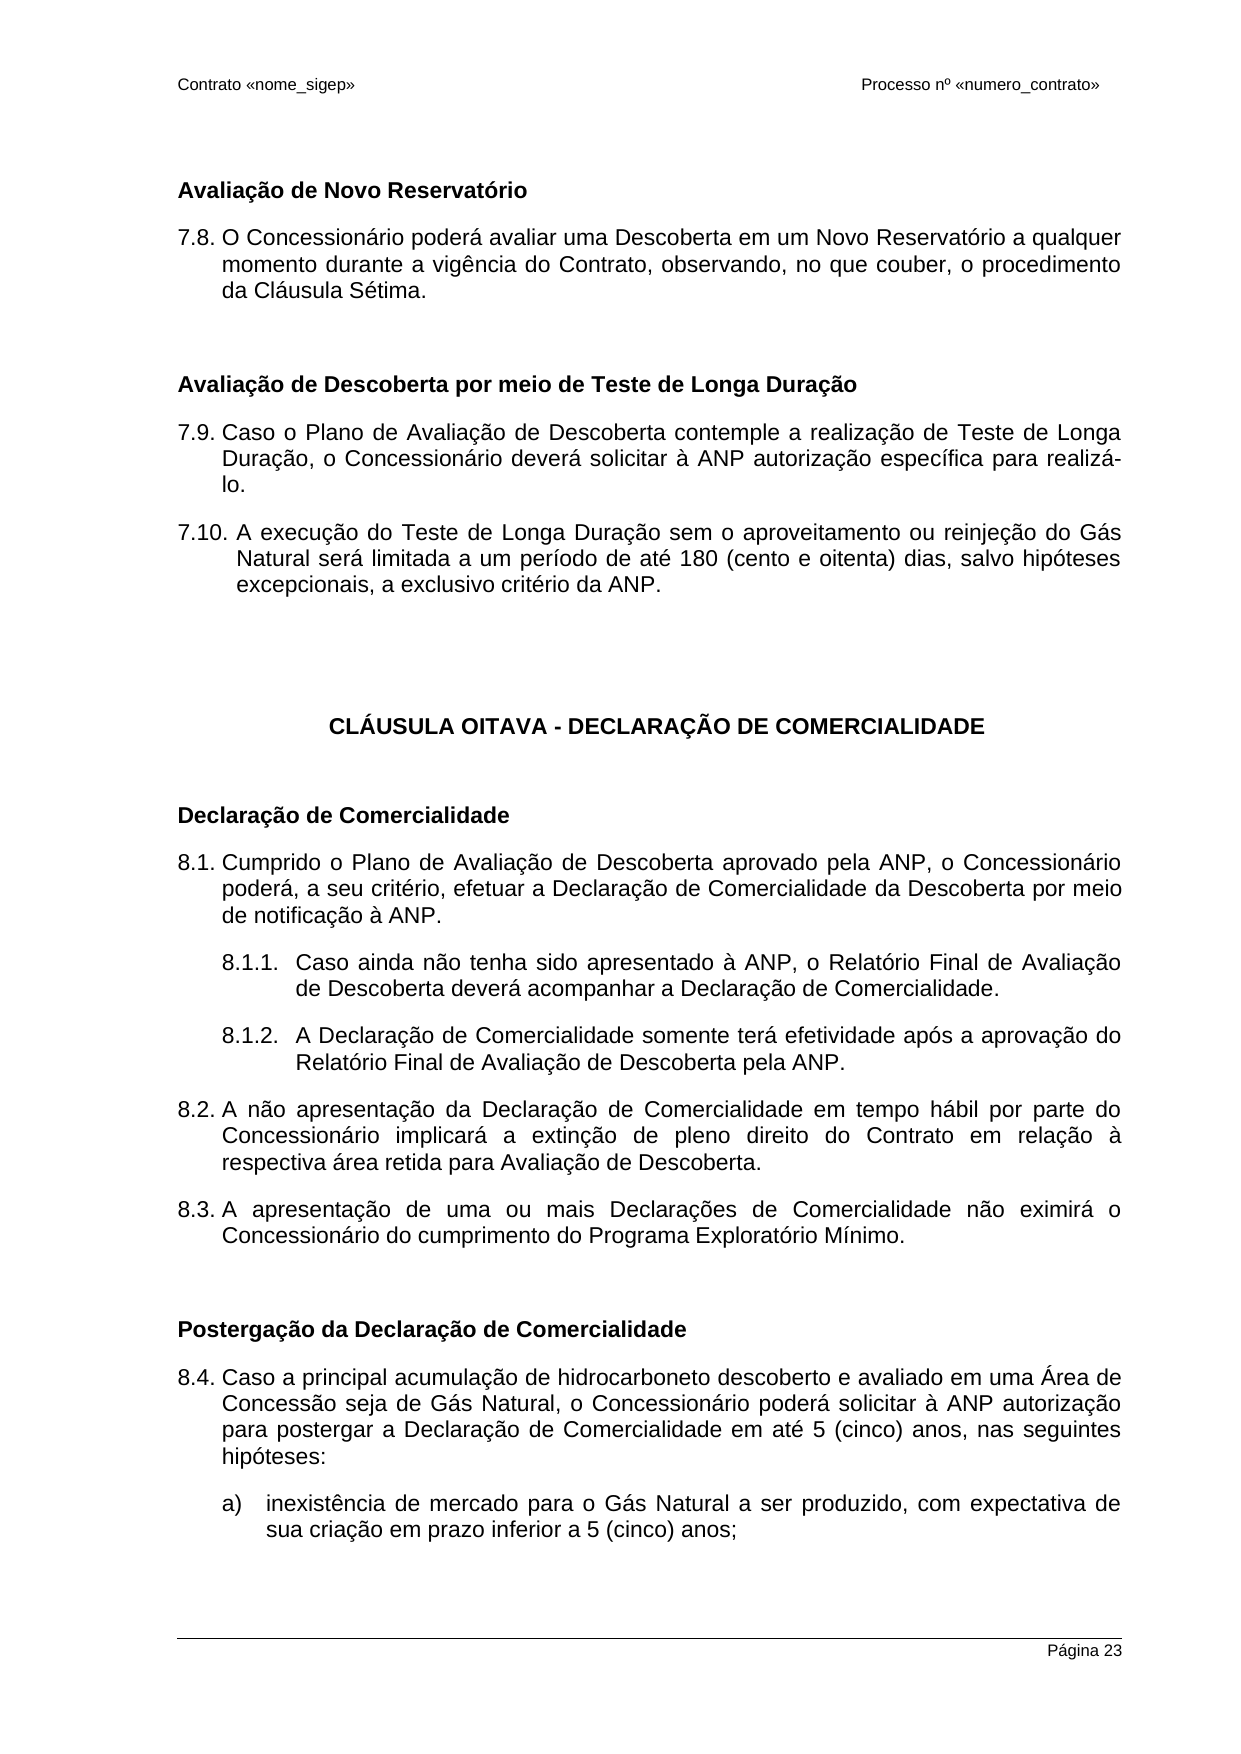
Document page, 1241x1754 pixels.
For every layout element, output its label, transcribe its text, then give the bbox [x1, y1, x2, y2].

text Caso o Plano de Avaliação de Descoberta contemple a realização de Teste de Longa Duração, o Concessionário deverá solicitar à ANP autorização específica para realizá-lo. [177, 419, 1122, 498]
text Postergação da Declaração de Comercialidade [177, 1316, 1122, 1343]
text Cumprido o Plano de Avaliação de Descoberta aprovado pela ANP, o Concessionário poderá, a seu critério, efetuar a Declaração de Comercialidade da Descoberta por meio de notificação à ANP. [177, 849, 1122, 928]
text A apresentação de uma ou mais Declarações de Comercialidade não eximirá o Concessionário do cumprimento do Programa Exploratório Mínimo. [177, 1196, 1122, 1248]
text A Declaração de Comercialidade somente terá efetividade após a aprovação do Relatório Final de Avaliação de Descoberta pela ANP. [222, 1022, 1122, 1075]
text Avaliação de Descoberta por meio de Teste de Longa Duração [177, 371, 1122, 398]
text A não apresentação da Declaração de Comercialidade em tempo hábil por parte do Concessionário implicará a extinção de pleno direito do Contrato em relação à respectiva área retida para Avaliação de Descoberta. [177, 1096, 1122, 1175]
text O Concessionário poderá avaliar uma Descoberta em um Novo Reservatório a qualquer momento durante a vigência do Contrato, observando, no que couber, o procedimento da Cláusula Sétima. [177, 224, 1122, 303]
text Caso ainda não tenha sido apresentado à ANP, o Relatório Final de Avaliação de Descoberta deverá acompanhar a Declaração de Comercialidade. [222, 949, 1122, 1001]
text Avaliação de Novo Reservatório [177, 177, 1122, 203]
text A execução do Teste de Longa Duração sem o aproveitamento ou reinjeção do Gás Natural será limitada a um período de até 180 (cento e oitenta) dias, salvo hipóteses excepcionais, a exclusivo critério da ANP. [177, 518, 1122, 598]
text Declaração de Comercialidade [177, 802, 1122, 828]
list inexistência de mercado para o Gás Natural a ser produzido, com expectativa de sua criação em prazo inferior a 5 (cinco) anos; [222, 1490, 1122, 1543]
text CLÁUSULA OITAVA - DECLARAÇÃO DE COMERCIALIDADE [177, 713, 1122, 739]
text Caso a principal acumulação de hidrocarboneto descoberto e avaliado em uma Área de Concessão seja de Gás Natural, o Concessionário poderá solicitar à ANP autorização para postergar a Declaração de Comercialidade em até 5 (cinco) anos, nas seguintes hipóteses: [177, 1364, 1122, 1469]
